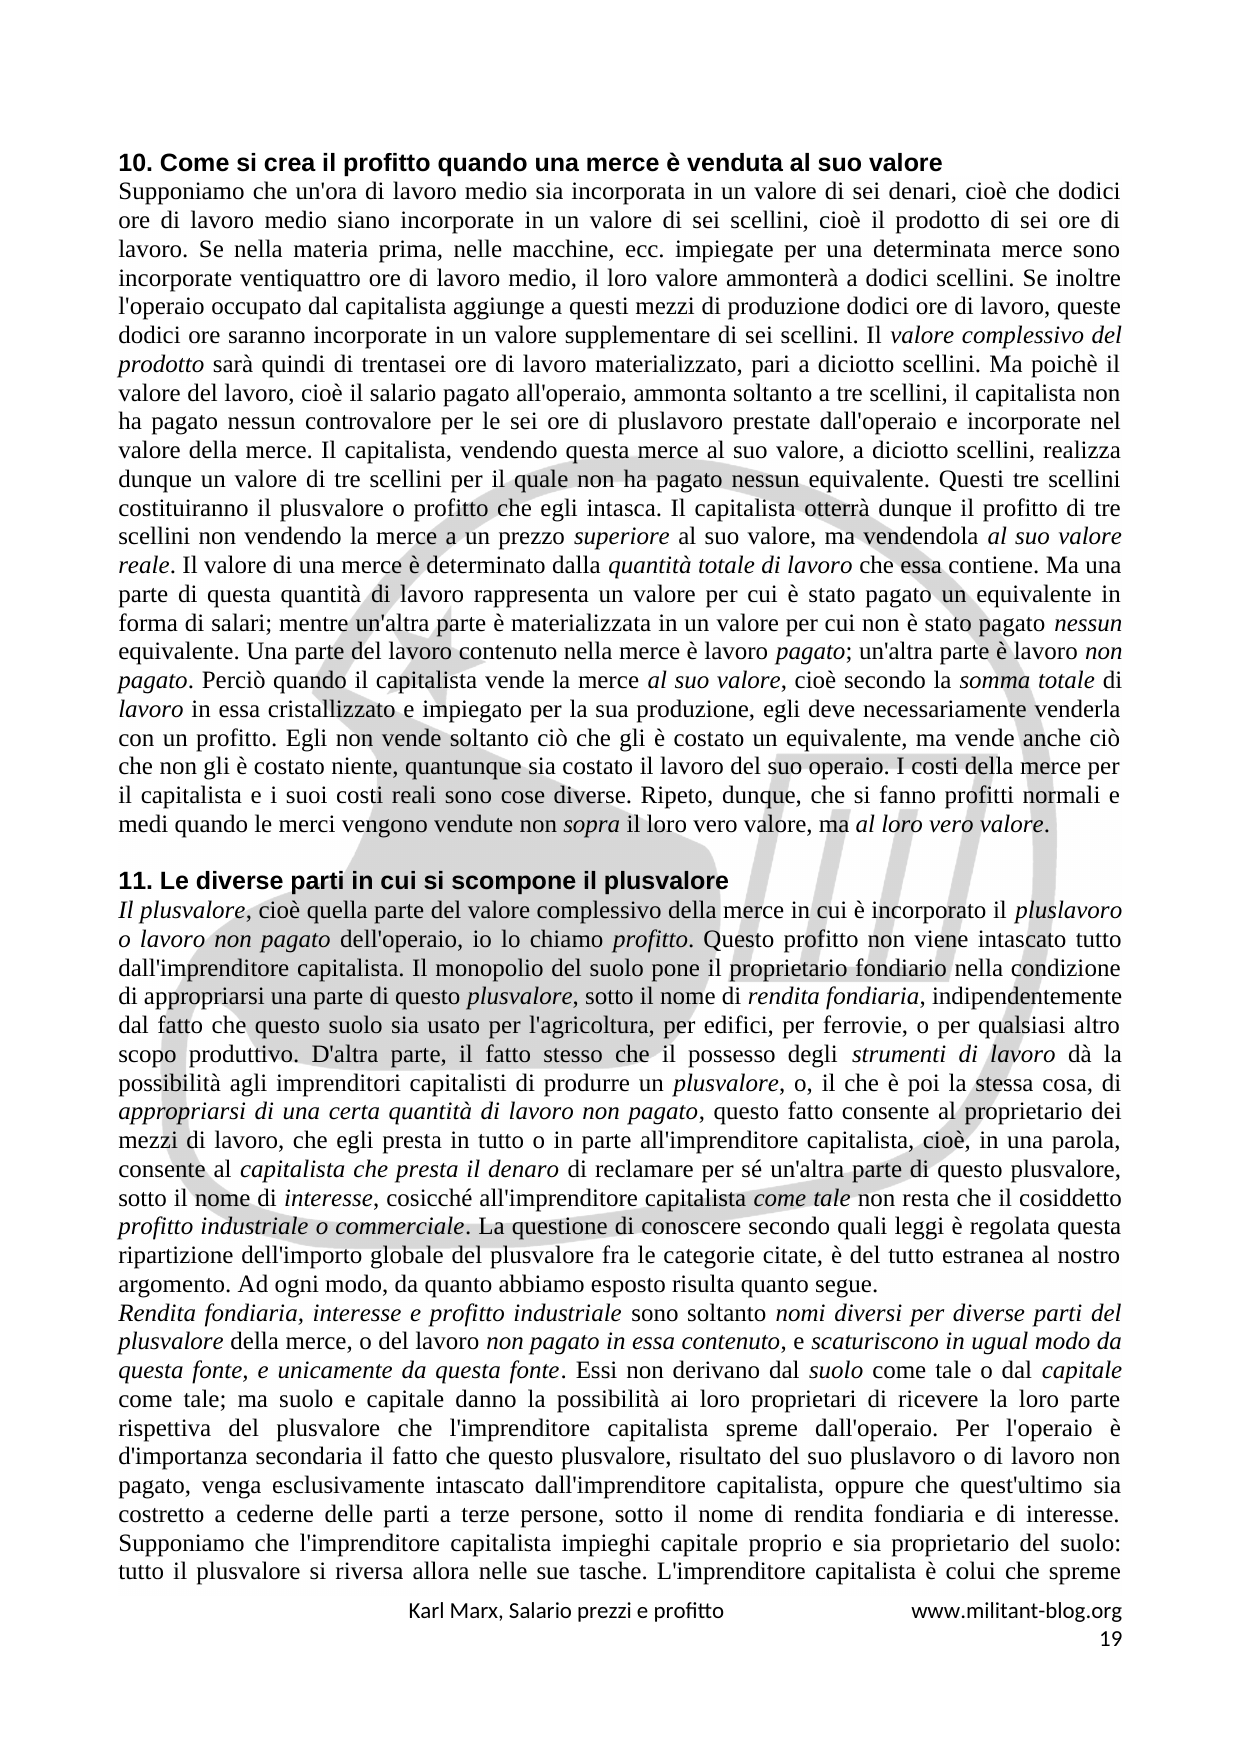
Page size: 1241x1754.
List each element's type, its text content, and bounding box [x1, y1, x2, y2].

text Supponiamo che un'ora di lavoro medio sia incorporata in un valore di sei denari, cioè che dodici ore di lavoro medio siano incorporate in un valore di sei scellini, cioè il prodotto di sei ore di lavoro. Se nella materia prima, nelle macchine, ecc. impiegate per una determinata merce sono incorporate ventiquattro ore di lavoro medio, il loro valore ammonterà a dodici scellini. Se inoltre l'operaio occupato dal capitalista aggiunge a questi mezzi di produzione dodici ore di lavoro, queste dodici ore saranno incorporate in un valore supplementare di sei scellini. Il valore complessivo del prodotto sarà quindi di trentasei ore di lavoro materializzato, pari a diciotto scellini. Ma poichè il valore del lavoro, cioè il salario pagato all'operaio, ammonta soltanto a tre scellini, il capitalista non ha pagato nessun controvalore per le sei ore di pluslavoro prestate dall'operaio e incorporate nel valore della merce. Il capitalista, vendendo questa merce al suo valore, a diciotto scellini, realizza dunque un valore di tre scellini per il quale non ha pagato nessun equivalente. Questi tre scellini costituiranno il plusvalore o profitto che egli intasca. Il capitalista otterrà dunque il profitto di tre scellini non vendendo la merce a un prezzo superiore al suo valore, ma vendendola al suo valore reale. Il valore di una merce è determinato dalla quantità totale di lavoro che essa contiene. Ma una parte di questa quantità di lavoro rappresenta un valore per cui è stato pagato un equivalente in forma di salari; mentre un'altra parte è materializzata in un valore per cui non è stato pagato nessun equivalente. Una parte del lavoro contenuto nella merce è lavoro pagato; un'altra parte è lavoro non pagato. Perciò quando il capitalista vende la merce al suo valore, cioè secondo la somma totale di lavoro in essa cristallizzato e impiegato per la sua produzione, egli deve necessariamente venderla con un profitto. Egli non vende soltanto ciò che gli è costato un equivalente, ma vende anche ciò che non gli è costato niente, quantunque sia costato il lavoro del suo operaio. I costi della merce per il capitalista e i suoi costi reali sono cose diverse. Ripeto, dunque, che si fanno profitti normali e medi quando le merci vengono vendute non sopra il loro vero valore, ma al loro vero valore. [118, 176, 1122, 838]
subtitle 10. Come si crea il profitto quando una merce è venduta al suo valore [118, 148, 1122, 176]
subtitle 11. Le diverse parti in cui si scompone il plusvalore [118, 866, 1122, 895]
text Il plusvalore, cioè quella parte del valore complessivo della merce in cui è incorporato il pluslavoro o lavoro non pagato dell'operaio, io lo chiamo profitto. Questo profitto non viene intascato tutto dall'imprenditore capitalista. Il monopolio del suolo pone il proprietario fondiario nella condizione di appropriarsi una parte di questo plusvalore, sotto il nome di rendita fondiaria, indipendentemente dal fatto che questo suolo sia usato per l'agricoltura, per edifici, per ferrovie, o per qualsiasi altro scopo produttivo. D'altra parte, il fatto stesso che il possesso degli strumenti di lavoro dà la possibilità agli imprenditori capitalisti di produrre un plusvalore, o, il che è poi la stessa cosa, di appropriarsi di una certa quantità di lavoro non pagato, questo fatto consente al proprietario dei mezzi di lavoro, che egli presta in tutto o in parte all'imprenditore capitalista, cioè, in una parola, consente al capitalista che presta il denaro di reclamare per sé un'altra parte di questo plusvalore, sotto il nome di interesse, cosicché all'imprenditore capitalista come tale non resta che il cosiddetto profitto industriale o commerciale. La questione di conoscere secondo quali leggi è regolata questa ripartizione dell'importo globale del plusvalore fra le categorie citate, è del tutto estranea al nostro argomento. Ad ogni modo, da quanto abbiamo esposto risulta quanto segue. [118, 895, 1122, 1298]
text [118, 1298, 1122, 1585]
